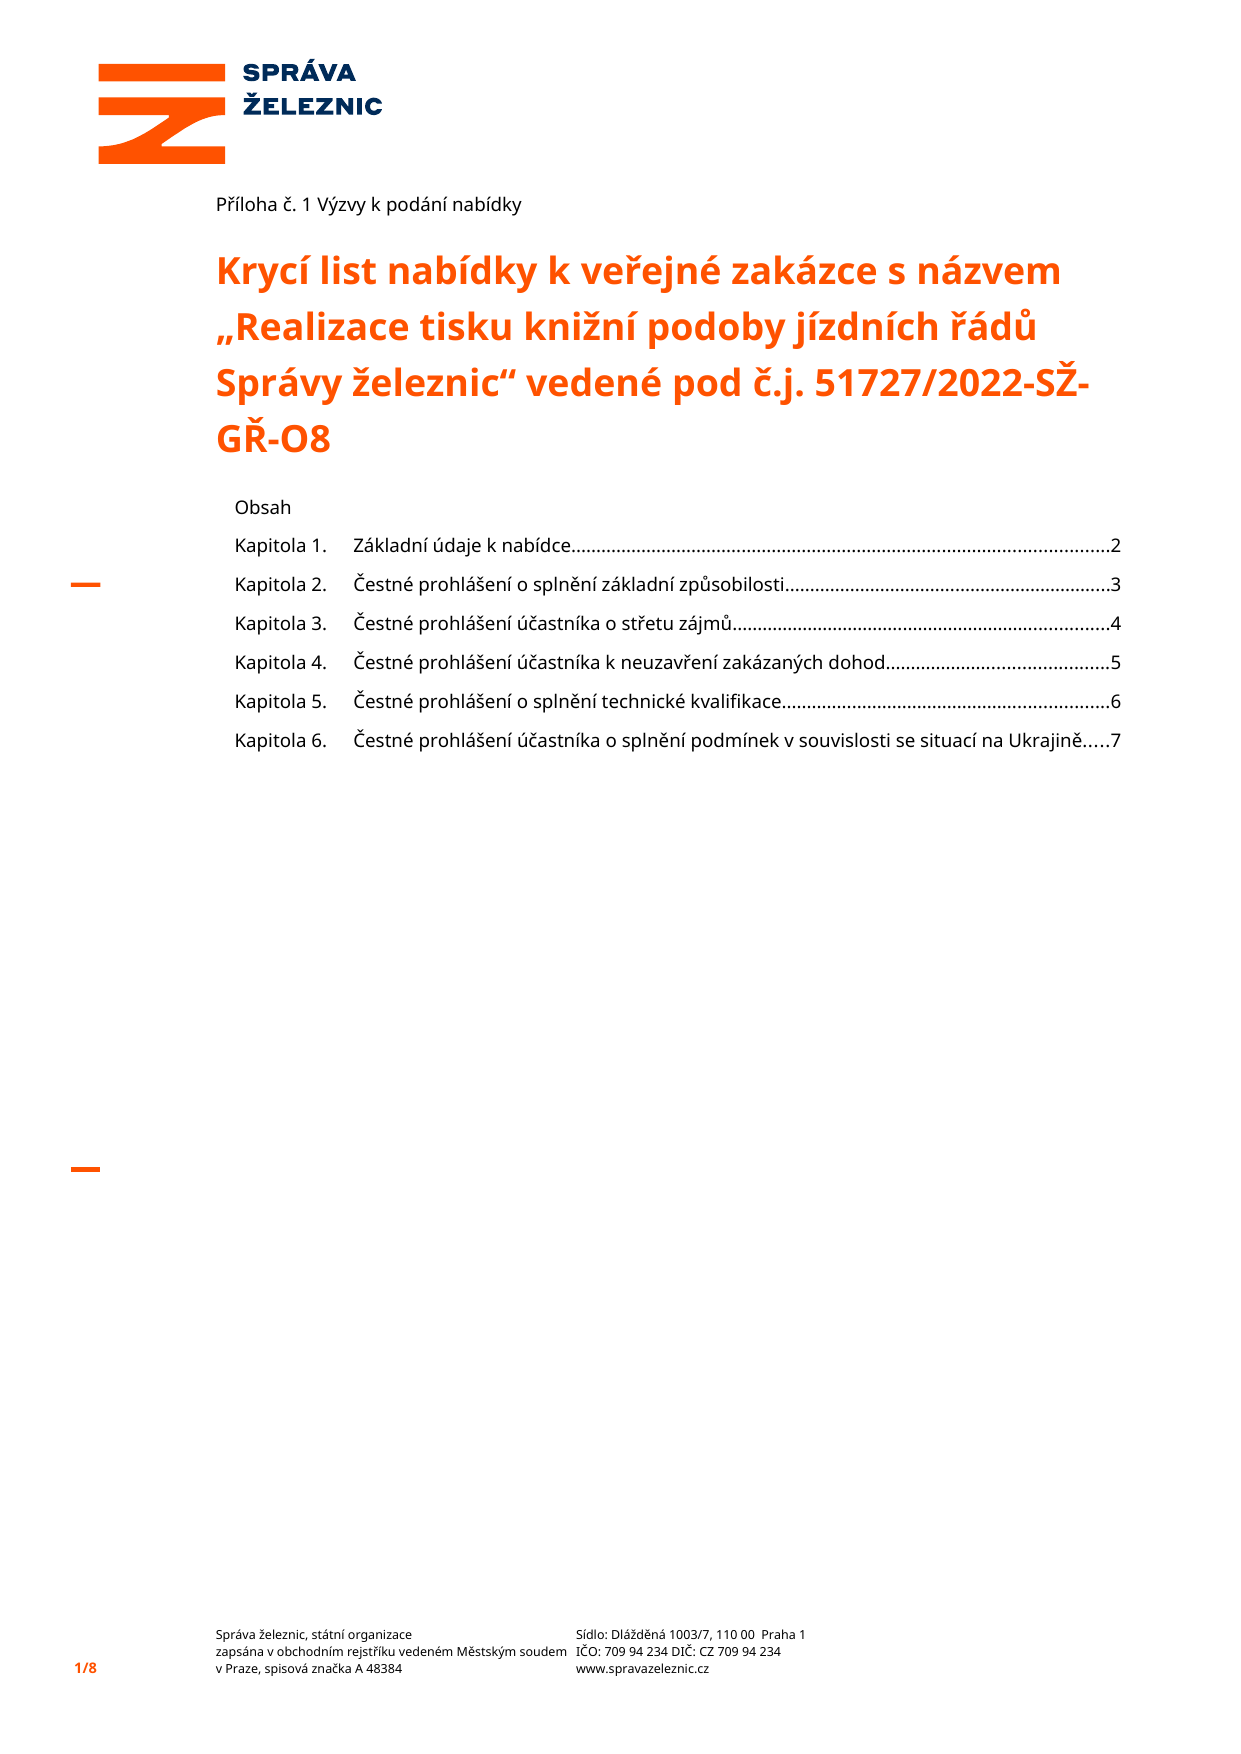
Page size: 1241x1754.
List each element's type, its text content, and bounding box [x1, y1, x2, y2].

text Příloha č. 1 Výzvy k podání nabídky [216, 191, 1122, 217]
text Krycí list nabídky k veřejné zakázce s názvem „Realizace tisku knižní podoby jízdních řádů Správy železnic“ vedené pod č.j. 51727/2022-SŽ-GŘ-O8 [216, 244, 1122, 464]
